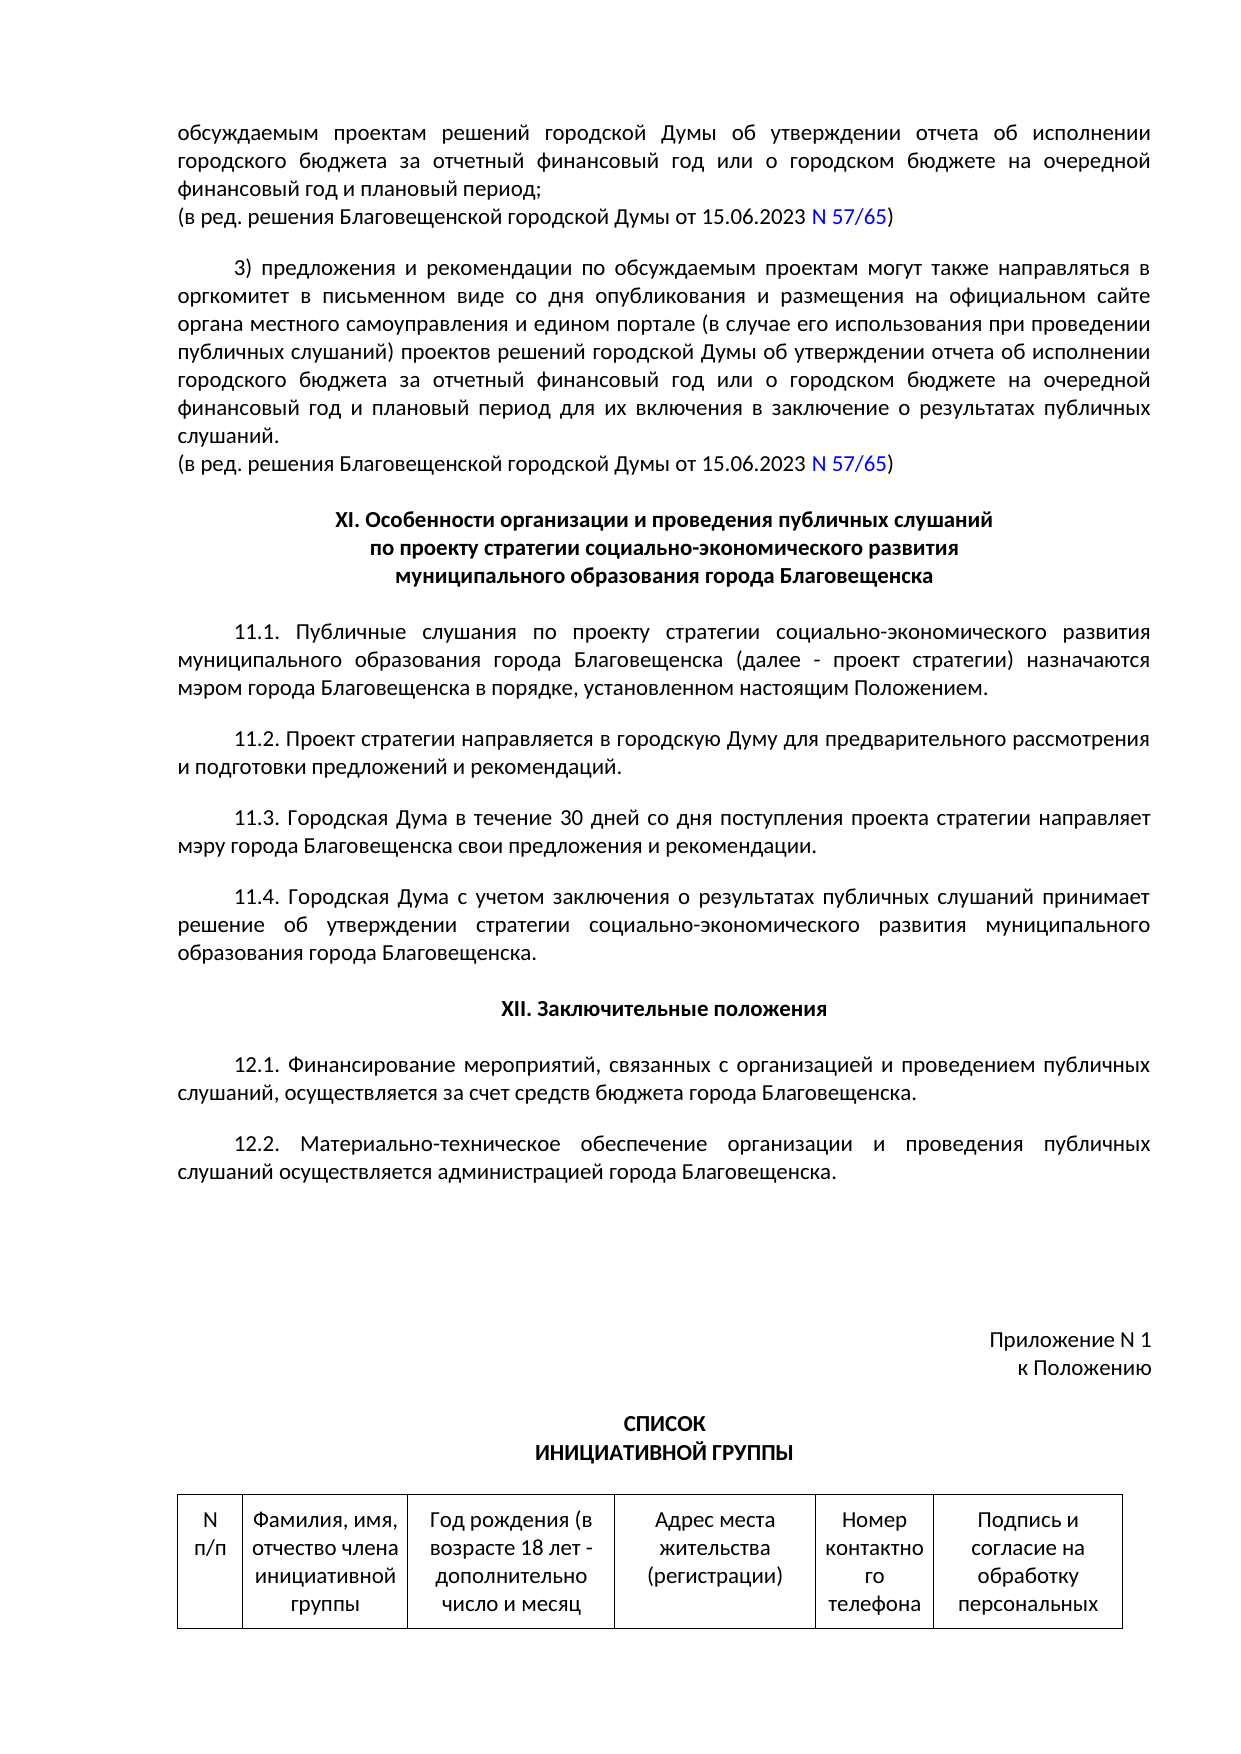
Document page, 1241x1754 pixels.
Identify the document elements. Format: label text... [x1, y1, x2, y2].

title ИНИЦИАТИВНОЙ ГРУППЫ [177, 1438, 1152, 1466]
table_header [816, 1495, 933, 1628]
text к Положению [177, 1353, 1152, 1382]
title СПИСОК [177, 1409, 1152, 1438]
text 11.3. Городская Дума в течение 30 дней со дня поступления проекта стратегии направляет мэру города Благовещенска свои предложения и рекомендации. [177, 803, 1152, 859]
text 12.2. Материально-техническое обеспечение организации и проведения публичных слушаний осуществляется администрацией города Благовещенска. [177, 1129, 1152, 1185]
table_header N п/п [178, 1495, 242, 1628]
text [177, 118, 1152, 202]
title по проекту стратегии социально-экономического развития [177, 533, 1152, 561]
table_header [615, 1495, 815, 1628]
text Приложение N 1 [177, 1326, 1152, 1353]
title муниципального образования города Благовещенска [177, 561, 1152, 589]
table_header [408, 1495, 614, 1628]
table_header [243, 1495, 407, 1628]
text 11.4. Городская Дума с учетом заключения о результатах публичных слушаний принимает решение об утверждении стратегии социально-экономического развития муниципального образования города Благовещенска. [177, 882, 1152, 966]
text 12.1. Финансирование мероприятий, связанных с организацией и проведением публичных слушаний, осуществляется за счет средств бюджета города Благовещенска. [177, 1050, 1152, 1106]
text 11.2. Проект стратегии направляется в городскую Думу для предварительного рассмотрения и подготовки предложений и рекомендаций. [177, 724, 1152, 780]
title XI. Особенности организации и проведения публичных слушаний [177, 505, 1152, 533]
title XII. Заключительные положения [177, 994, 1152, 1022]
text (в ред. решения Благовещенской городской Думы от 15.06.2023 N 57/65) [177, 202, 1152, 230]
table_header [934, 1495, 1122, 1628]
text (в ред. решения Благовещенской городской Думы от 15.06.2023 N 57/65) [177, 449, 1152, 477]
text 11.1. Публичные слушания по проекту стратегии социально-экономического развития муниципального образования города Благовещенска (далее - проект стратегии) назначаются мэром города Благовещенска в порядке, установленном настоящим Положением. [177, 617, 1152, 701]
text 3) предложения и рекомендации по обсуждаемым проектам могут также направляться в оргкомитет в письменном виде со дня опубликования и размещения на официальном сайте органа местного самоуправления и едином портале (в случае его использования при проведении публичных слушаний) проектов решений городской Думы об утверждении отчета об исполнении городского бюджета за отчетный финансовый год или о городском бюджете на очередной финансовый год и плановый период для их включения в заключение о результатах публичных слушаний. [177, 253, 1152, 449]
